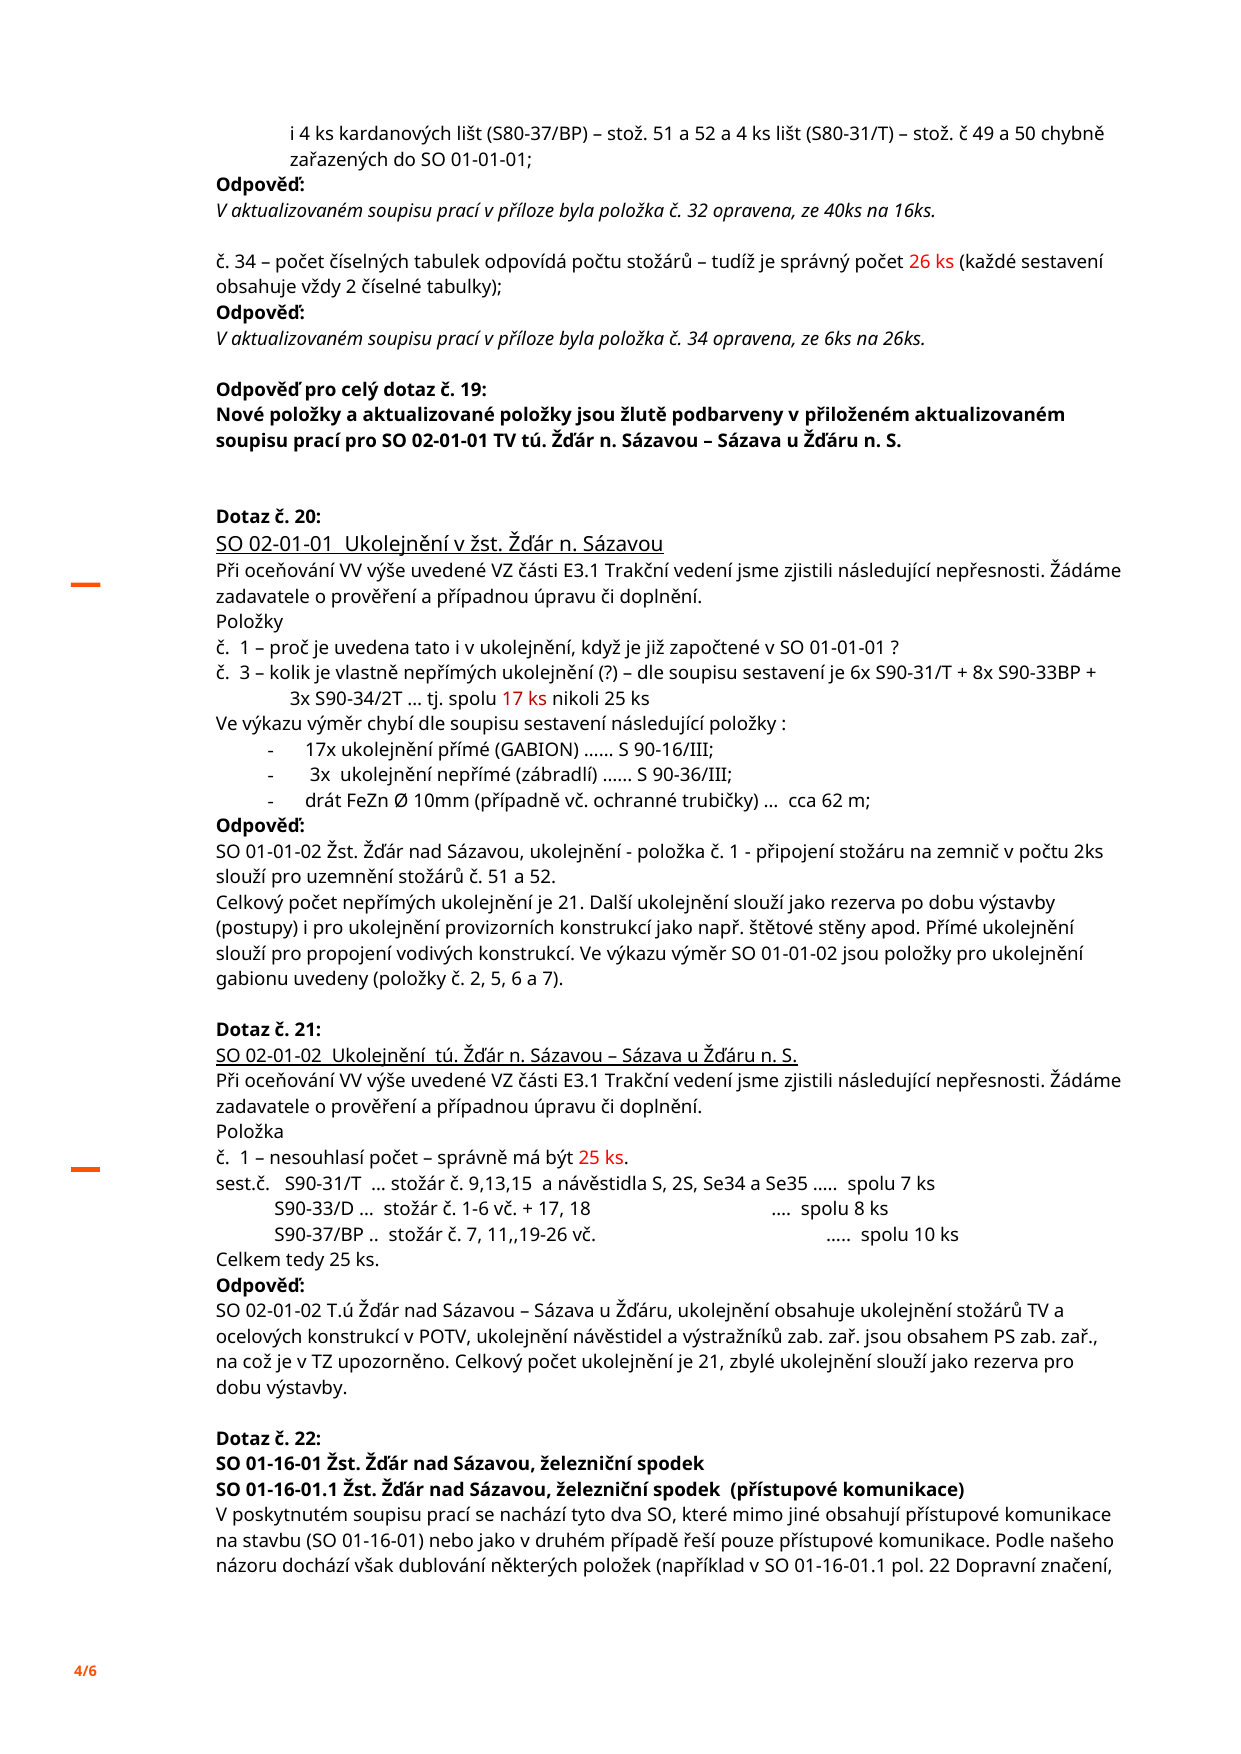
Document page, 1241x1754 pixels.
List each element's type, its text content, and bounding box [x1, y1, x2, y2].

list 17x ukolejnění přímé (GABION) …… S 90-16/III; [267, 736, 1122, 762]
text Ve výkazu výměr chybí dle soupisu sestavení následující položky : [216, 711, 1122, 736]
text Při oceňování VV výše uvedené VZ části E3.1 Trakční vedení jsme zjistili následující nepřesnosti. Žádáme zadavatele o prověření a případnou úpravu či doplnění. [216, 557, 1122, 608]
text č. 34 – počet číselných tabulek odpovídá počtu stožárů – tudíž je správný počet 26 ks (každé sestavení obsahuje vždy 2 číselné tabulky); [216, 248, 1122, 299]
text sest.č. S90-31/T … stožár č. 9,13,15 a návěstidla S, 2S, Se34 a Se35 ….. spolu 7 ks [216, 1170, 1122, 1195]
list drát FeZn Ø 10mm (případně vč. ochranné trubičky) … cca 62 m; [267, 787, 1122, 813]
text V aktualizovaném soupisu prací v příloze byla položka č. 32 opravena, ze 40ks na 16ks. [216, 197, 1122, 223]
text Položky [216, 608, 1122, 634]
text Celkem tedy 25 ks. [216, 1246, 1122, 1272]
text č. 1 – proč je uvedena tato i v ukolejnění, když je již započtené v SO 01-01-01 ? [216, 634, 1122, 659]
text V aktualizovaném soupisu prací v příloze byla položka č. 34 opravena, ze 6ks na 26ks. [216, 325, 1122, 350]
text Odpověď: [216, 299, 1122, 325]
text SO 01-01-02 Žst. Žďár nad Sázavou, ukolejnění - položka č. 1 - připojení stožáru na zemnič v počtu 2ks slouží pro uzemnění stožárů č. 51 a 52. [216, 838, 1122, 889]
text Položka [216, 1119, 1122, 1144]
text Při oceňování VV výše uvedené VZ části E3.1 Trakční vedení jsme zjistili následující nepřesnosti. Žádáme zadavatele o prověření a případnou úpravu či doplnění. [216, 1068, 1122, 1119]
text Dotaz č. 21: [216, 1017, 1122, 1042]
text Odpověď pro celý dotaz č. 19: [216, 376, 1122, 401]
text Dotaz č. 20: [216, 503, 1122, 529]
text Celkový počet nepřímých ukolejnění je 21. Další ukolejnění slouží jako rezerva po dobu výstavby (postupy) i pro ukolejnění provizorních konstrukcí jako např. štětové stěny apod. Přímé ukolejnění slouží pro propojení vodivých konstrukcí. Ve výkazu výměr SO 01-01-02 jsou položky pro ukolejnění gabionu uvedeny (položky č. 2, 5, 6 a 7). [216, 889, 1122, 991]
text Odpověď: [216, 813, 1122, 838]
text Odpověď: [216, 1272, 1122, 1297]
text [216, 1502, 1122, 1578]
text č. 1 – nesouhlasí počet – správně má být 25 ks. [216, 1144, 1122, 1170]
text SO 02-01-01 Ukolejnění v žst. Žďár n. Sázavou [216, 529, 1122, 557]
list 3x ukolejnění nepřímé (zábradlí) …... S 90-36/III; [267, 762, 1122, 787]
text Nové položky a aktualizované položky jsou žlutě podbarveny v přiloženém aktualizovaném soupisu prací pro SO 02-01-01 TV tú. Žďár n. Sázavou – Sázava u Žďáru n. S. [216, 401, 1122, 452]
text Odpověď: [216, 172, 1122, 197]
text Dotaz č. 22: [216, 1425, 1122, 1451]
text S90-33/D … stožár č. 1-6 vč. + 17, 18 …. spolu 8 ks [216, 1195, 1122, 1221]
text SO 01-16-01 Žst. Žďár nad Sázavou, železniční spodek [216, 1451, 1122, 1476]
text SO 02-01-02 Ukolejnění tú. Žďár n. Sázavou – Sázava u Žďáru n. S. [216, 1042, 1122, 1068]
text SO 01-16-01.1 Žst. Žďár nad Sázavou, železniční spodek (přístupové komunikace) [216, 1476, 1122, 1502]
text S90-37/BP .. stožár č. 7, 11,,19-26 vč. ….. spolu 10 ks [216, 1221, 1122, 1246]
text SO 02-01-02 T.ú Žďár nad Sázavou – Sázava u Žďáru, ukolejnění obsahuje ukolejnění stožárů TV a ocelových konstrukcí v POTV, ukolejnění návěstidel a výstražníků zab. zař. jsou obsahem PS zab. zař., na což je v TZ upozorněno. Celkový počet ukolejnění je 21, zbylé ukolejnění slouží jako rezerva pro dobu výstavby. [216, 1297, 1122, 1399]
text č. 3 – kolik je vlastně nepřímých ukolejnění (?) – dle soupisu sestavení je 6x S90-31/T + 8x S90-33BP + 3x S90-34/2T … tj. spolu 17 ks nikoli 25 ks [216, 659, 1122, 711]
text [216, 121, 1122, 172]
